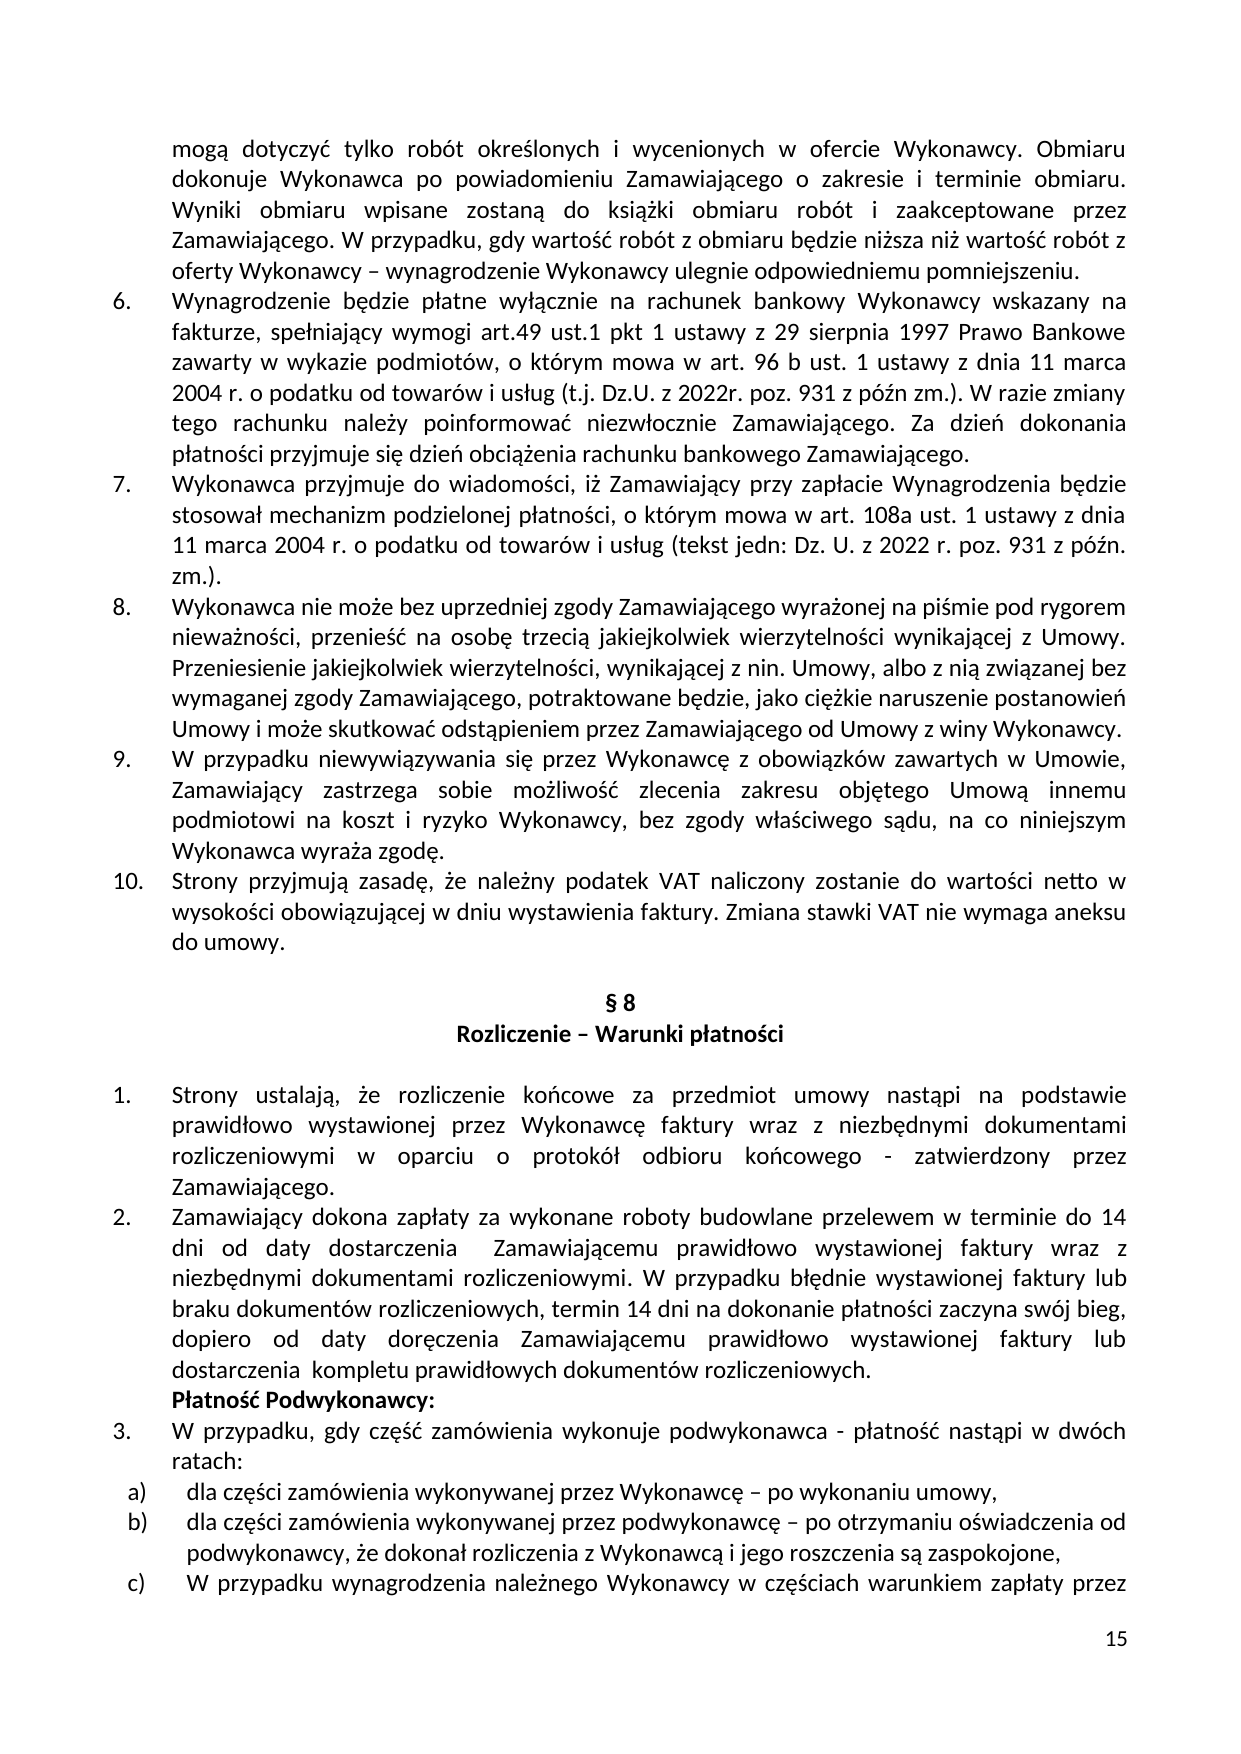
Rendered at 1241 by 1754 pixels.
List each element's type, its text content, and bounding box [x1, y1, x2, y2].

list Wykonawca przyjmuje do wiadomości, iż Zamawiający przy zapłacie Wynagrodzenia będzie stosował mechanizm podzielonej płatności, o którym mowa w art. 108a ust. 1 ustawy z dnia 11 marca 2004 r. o podatku od towarów i usług (tekst jedn: Dz. U. z 2022 r. poz. 931 z późn. zm.). [112, 469, 1128, 591]
list W przypadku, gdy część zamówienia wykonuje podwykonawca - płatność nastąpi w dwóch ratach: [112, 1415, 1128, 1476]
text a) dla części zamówienia wykonywanej przez Wykonawcę – po wykonaniu umowy, [127, 1476, 1128, 1506]
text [127, 1567, 1128, 1598]
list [112, 133, 1128, 286]
list Wykonawca nie może bez uprzedniej zgody Zamawiającego wyrażonej na piśmie pod rygorem nieważności, przenieść na osobę trzecią jakiejkolwiek wierzytelności wynikającej z Umowy. Przeniesienie jakiejkolwiek wierzytelności, wynikającej z nin. Umowy, albo z nią związanej bez wymaganej zgody Zamawiającego, potraktowane będzie, jako ciężkie naruszenie postanowień Umowy i może skutkować odstąpieniem przez Zamawiającego od Umowy z winy Wykonawcy. [112, 591, 1128, 743]
text Płatność Podwykonawcy: [172, 1384, 1128, 1415]
list Strony ustalają, że rozliczenie końcowe za przedmiot umowy nastąpi na podstawie prawidłowo wystawionej przez Wykonawcę faktury wraz z niezbędnymi dokumentami rozliczeniowymi w oparciu o protokół odbioru końcowego - zatwierdzony przez Zamawiającego. [112, 1079, 1128, 1201]
list W przypadku niewywiązywania się przez Wykonawcę z obowiązków zawartych w Umowie, Zamawiający zastrzega sobie możliwość zlecenia zakresu objętego Umową innemu podmiotowi na koszt i ryzyko Wykonawcy, bez zgody właściwego sądu, na co niniejszym Wykonawca wyraża zgodę. [112, 743, 1128, 865]
text b) dla części zamówienia wykonywanej przez podwykonawcę – po otrzymaniu oświadczenia od podwykonawcy, że dokonał rozliczenia z Wykonawcą i jego roszczenia są zaspokojone, [127, 1506, 1128, 1567]
text § 8 [112, 987, 1128, 1018]
list Strony przyjmują zasadę, że należny podatek VAT naliczony zostanie do wartości netto w wysokości obowiązującej w dniu wystawienia faktury. Zmiana stawki VAT nie wymaga aneksu do umowy. [112, 865, 1128, 957]
list Wynagrodzenie będzie płatne wyłącznie na rachunek bankowy Wykonawcy wskazany na fakturze, spełniający wymogi art.49 ust.1 pkt 1 ustawy z 29 sierpnia 1997 Prawo Bankowe zawarty w wykazie podmiotów, o którym mowa w art. 96 b ust. 1 ustawy z dnia 11 marca 2004 r. o podatku od towarów i usług (t.j. Dz.U. z 2022r. poz. 931 z późn zm.). W razie zmiany tego rachunku należy poinformować niezwłocznie Zamawiającego. Za dzień dokonania płatności przyjmuje się dzień obciążenia rachunku bankowego Zamawiającego. [112, 286, 1128, 469]
list Zamawiający dokona zapłaty za wykonane roboty budowlane przelewem w terminie do 14 dni od daty dostarczenia Zamawiającemu prawidłowo wystawionej faktury wraz z niezbędnymi dokumentami rozliczeniowymi. W przypadku błędnie wystawionej faktury lub braku dokumentów rozliczeniowych, termin 14 dni na dokonanie płatności zaczyna swój bieg, dopiero od daty doręczenia Zamawiającemu prawidłowo wystawionej faktury lub dostarczenia kompletu prawidłowych dokumentów rozliczeniowych. [112, 1201, 1128, 1384]
text Rozliczenie – Warunki płatności [112, 1018, 1128, 1048]
